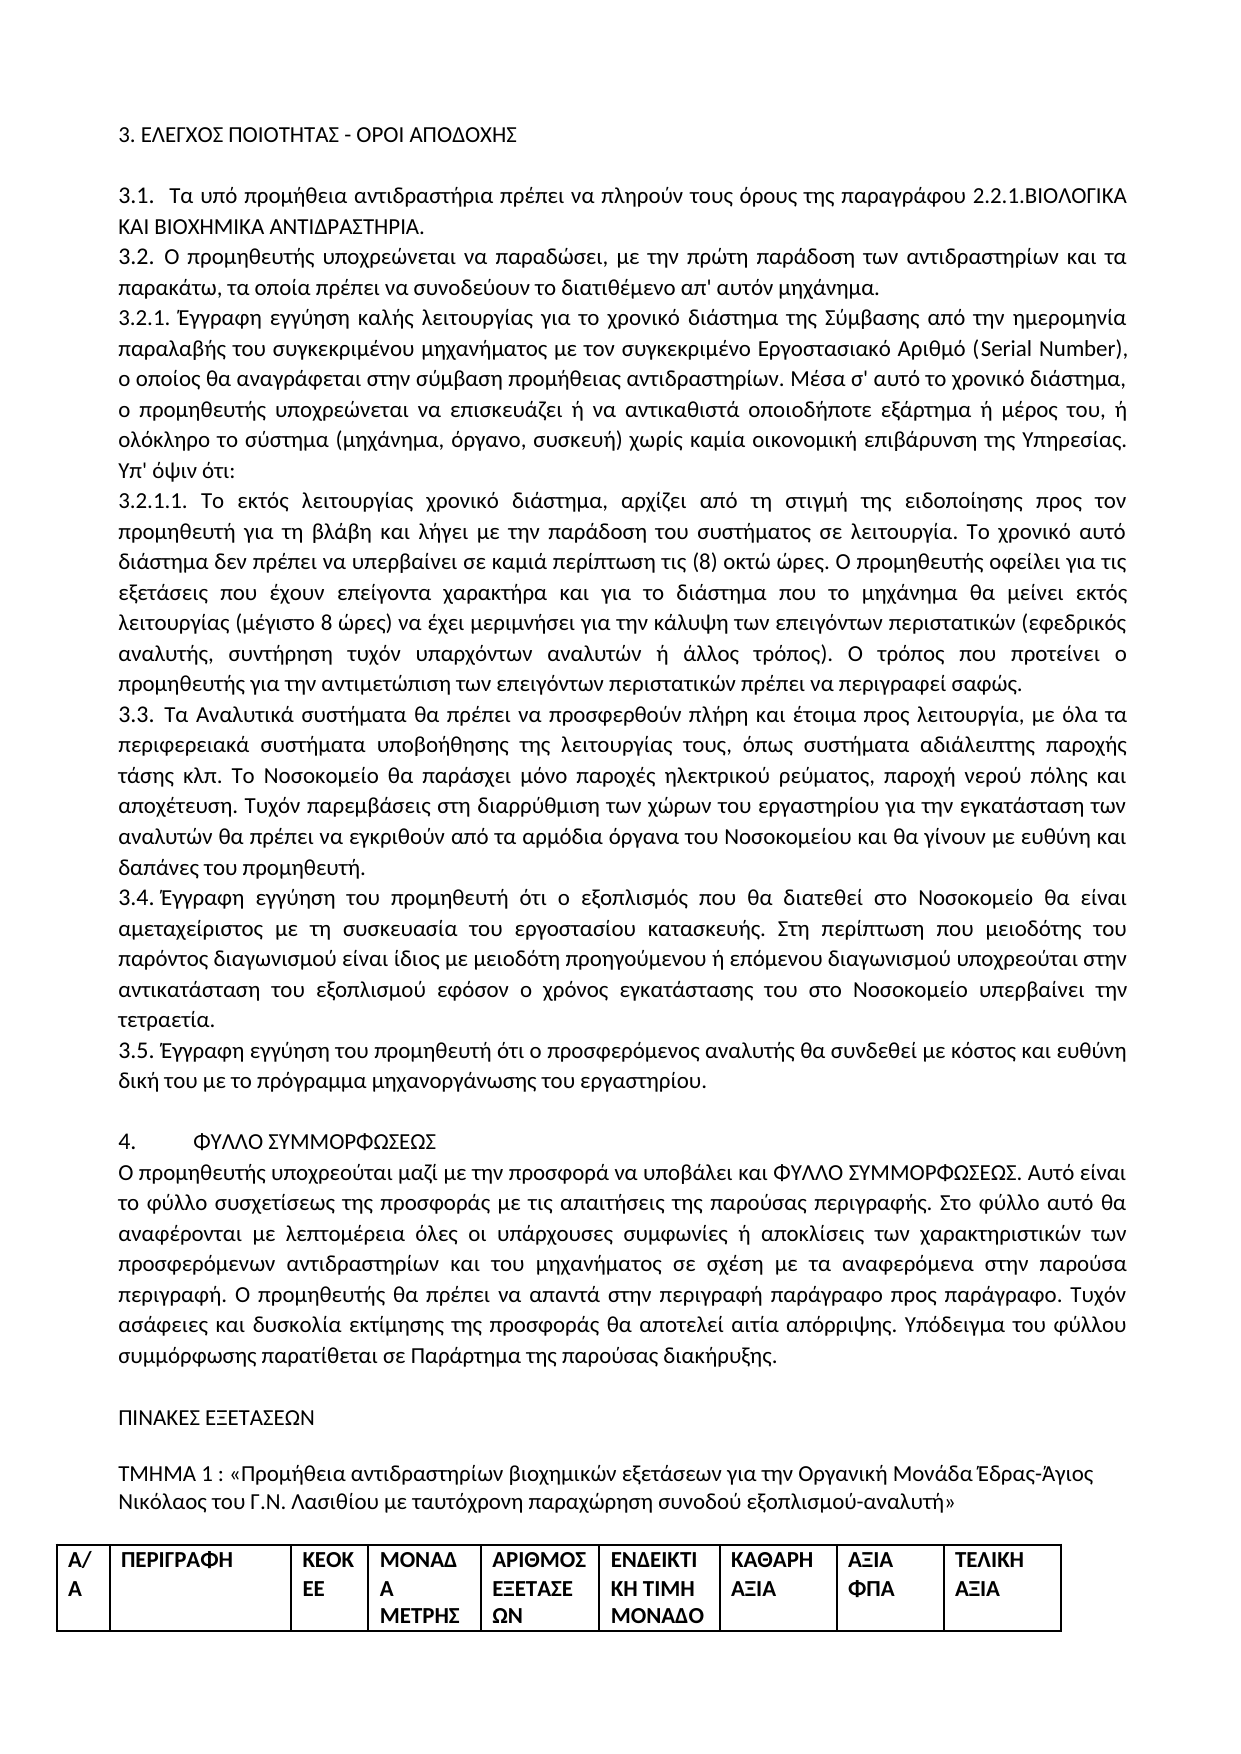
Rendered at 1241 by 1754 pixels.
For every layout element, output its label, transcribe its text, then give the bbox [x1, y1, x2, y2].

table_header ΜΟΝΑΔΑ ΜΕΤΡΗΣΗΣ [369, 1546, 480, 1630]
table_header ΚΑΘΑΡΗ ΑΞΙΑ [721, 1546, 836, 1630]
list Έγγραφη εγγύηση του προμηθευτή ότι ο προσφερόμενος αναλυτής θα συνδεθεί με κόστος και ευθύνη δική του με το πρόγραμμα μηχανοργάνωσης του εργαστηρίου. [118, 1034, 1128, 1095]
table_header ΤΕΛΙΚΗ ΑΞΙΑ [945, 1546, 1060, 1630]
table_header ΑΡΙΘΜΟΣ ΕΞΕΤΑΣΕΩΝ [482, 1546, 598, 1630]
list Τα υπό προμήθεια αντιδραστήρια πρέπει να πληρούν τους όρους της παραγράφου 2.2.1.ΒΙΟΛΟΓΙΚΑ ΚΑΙ ΒΙΟΧΗΜΙΚΑ ΑΝΤΙΔΡΑΣΤΗΡΙΑ. [118, 179, 1128, 240]
text Ο προμηθευτής υποχρεούται μαζί με την προσφορά να υποβάλει και ΦΥΛΛΟ ΣΥΜΜΟΡΦΩΣΕΩΣ. Αυτό είναι το φύλλο συσχετίσεως της προσφοράς με τις απαιτήσεις της παρούσας περιγραφής. Στο φύλλο αυτό θα αναφέρονται με λεπτομέρεια όλες οι υπάρχουσες συμφωνίες ή αποκλίσεις των χαρακτηριστικών των προσφερόμενων αντιδραστηρίων και του μηχανήματος σε σχέση με τα αναφερόμενα στην παρούσα περιγραφή. Ο προμηθευτής θα πρέπει να απαντά στην περιγραφή παράγραφο προς παράγραφο. Τυχόν ασάφειες και δυσκολία εκτίμησης της προσφοράς θα αποτελεί αιτία απόρριψης. Υπόδειγμα του φύλλου συμμόρφωσης παρατίθεται σε Παράρτημα της παρούσας διακήρυξης. [118, 1156, 1128, 1369]
text 3.2.1.1. Το εκτός λειτουργίας χρονικό διάστημα, αρχίζει από τη στιγμή της ειδοποίησης προς τον προμηθευτή για τη βλάβη και λήγει με την παράδοση του συστήματος σε λειτουργία. Το χρονικό αυτό διάστημα δεν πρέπει να υπερβαίνει σε καμιά περίπτωση τις (8) οκτώ ώρες. Ο προμηθευτής οφείλει για τις εξετάσεις που έχουν επείγοντα χαρακτήρα και για το διάστημα που το μηχάνημα θα μείνει εκτός λειτουργίας (μέγιστο 8 ώρες) να έχει μεριμνήσει για την κάλυψη των επειγόντων περιστατικών (εφεδρικός αναλυτής, συντήρηση τυχόν υπαρχόντων αναλυτών ή άλλος τρόπος). Ο τρόπος που προτείνει ο προμηθευτής για την αντιμετώπιση των επειγόντων περιστατικών πρέπει να περιγραφεί σαφώς. [118, 484, 1128, 698]
text ΠΙΝΑΚΕΣ ΕΞΕΤΑΣΕΩΝ [118, 1401, 1128, 1431]
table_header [600, 1546, 719, 1630]
list Έγγραφη εγγύηση του προμηθευτή ότι ο εξοπλισμός που θα διατεθεί στο Νοσοκομείο θα είναι αμεταχείριστος με τη συσκευασία του εργοστασίου κατασκευής. Στη περίπτωση που μειοδότης του παρόντος διαγωνισμού είναι ίδιος με μειοδότη προηγούμενου ή επόμενου διαγωνισμού υποχρεούται στην αντικατάσταση του εξοπλισμού εφόσον ο χρόνος εγκατάστασης του στο Νοσοκομείο υπερβαίνει την τετραετία. [118, 881, 1128, 1034]
list Τα Αναλυτικά συστήματα θα πρέπει να προσφερθούν πλήρη και έτοιμα προς λειτουργία, με όλα τα περιφερειακά συστήματα υποβοήθησης της λειτουργίας τους, όπως συστήματα αδιάλειπτης παροχής τάσης κλπ. Το Νοσοκομείο θα παράσχει μόνο παροχές ηλεκτρικού ρεύματος, παροχή νερού πόλης και αποχέτευση. Τυχόν παρεμβάσεις στη διαρρύθμιση των χώρων του εργαστηρίου για την εγκατάσταση των αναλυτών θα πρέπει να εγκριθούν από τα αρμόδια όργανα του Νοσοκομείου και θα γίνουν με ευθύνη και δαπάνες του προμηθευτή. [118, 698, 1128, 881]
table_header KEOKEΕ [292, 1546, 367, 1630]
list ΦΥΛΛΟ ΣΥΜΜΟΡΦΩΣΕΩΣ [118, 1125, 1128, 1156]
list Ο προμηθευτής υποχρεώνεται να παραδώσει, με την πρώτη παράδοση των αντιδραστηρίων και τα παρακάτω, τα οποία πρέπει να συνοδεύουν το διατιθέμενο απ' αυτόν μηχάνημα. [118, 240, 1128, 301]
text ΤΜΗΜΑ 1 : «Προμήθεια αντιδραστηρίων βιοχημικών εξετάσεων για την Οργανική Μονάδα Έδρας-Άγιος Νικόλαος του Γ.Ν. Λασιθίου με ταυτόχρονη παραχώρηση συνοδού εξοπλισμού-αναλυτή» [118, 1459, 1128, 1516]
table_header Α/Α [58, 1546, 109, 1630]
table_header ΑΞΙΑ ΦΠΑ [838, 1546, 943, 1630]
text 3.2.1. Έγγραφη εγγύηση καλής λειτουργίας για το χρονικό διάστημα της Σύμβασης από την ημερομηνία παραλαβής του συγκεκριμένου μηχανήματος με τον συγκεκριμένο Εργοστασιακό Αριθμό (Serial Number), ο οποίος θα αναγράφεται στην σύμβαση προμήθειας αντιδραστηρίων. Μέσα σ' αυτό το χρονικό διάστημα, ο προμηθευτής υποχρεώνεται να επισκευάζει ή να αντικαθιστά οποιοδήποτε εξάρτημα ή μέρος του, ή ολόκληρο το σύστημα (μηχάνημα, όργανο, συσκευή) χωρίς καμία οικονομική επιβάρυνση της Υπηρεσίας. Υπ' όψιν ότι: [118, 301, 1128, 484]
text 3. ΕΛΕΓΧΟΣ ΠΟΙΟΤΗΤΑΣ - ΟΡΟΙ ΑΠΟΔΟΧΗΣ [118, 118, 1128, 149]
table_header ΠΕΡΙΓΡΑΦΗ [111, 1546, 290, 1630]
